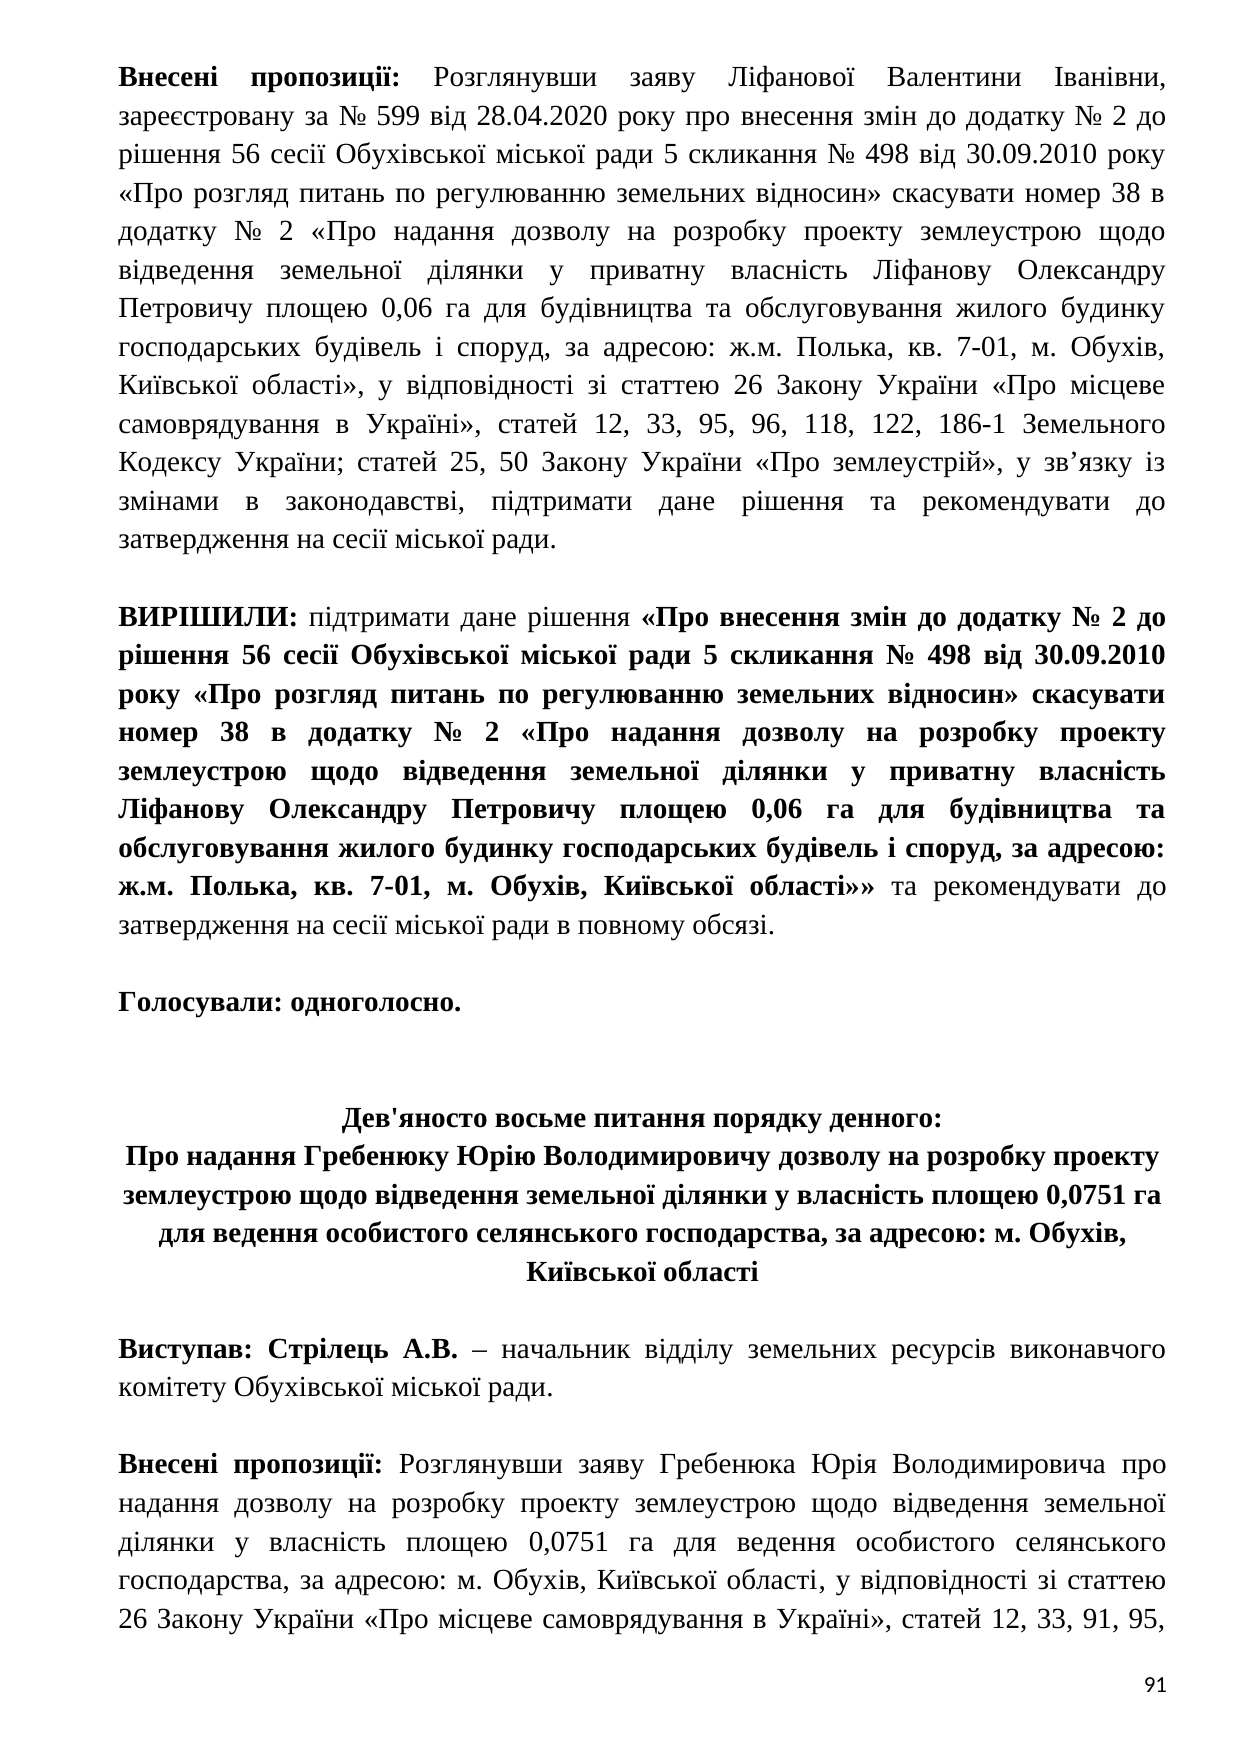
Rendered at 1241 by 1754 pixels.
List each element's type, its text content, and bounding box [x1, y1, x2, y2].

text Виступав: Стрілець А.В. – начальник відділу земельних ресурсів виконавчого комітету Обухівської міської ради. [118, 1331, 1167, 1403]
text Дев'яносто восьме питання порядку денного: [118, 1100, 1167, 1133]
text Про надання Гребенюку Юрію Володимировичу дозволу на розробку проекту землеустрою щодо відведення земельної ділянки у власність площею 0,0751 га для ведення особистого селянського господарства, за адресою: м. Обухів, Київської області [118, 1138, 1167, 1287]
text ВИРІШИЛИ: підтримати дане рішення «Про внесення змін до додатку № 2 до рішення 56 сесії Обухівської міської ради 5 скликання № 498 від 30.09.2010 року «Про розгляд питань по регулюванню земельних відносин» скасувати номер 38 в додатку № 2 «Про надання дозволу на розробку проекту землеустрою щодо відведення земельної ділянки у приватну власність Ліфанову Олександру Петровичу площею 0,06 га для будівництва та обслуговування жилого будинку господарських будівель і споруд, за адресою: ж.м. Полька, кв. 7-01, м. Обухів, Київської області»» та рекомендувати до затвердження на сесії міської ради в повному обсязі. [118, 599, 1167, 941]
text Голосували: одноголосно. [118, 984, 1167, 1018]
list Внесені пропозиції: Розглянувши заяву Ліфанової Валентини Іванівни, зареєстровану за № 599 від 28.04.2020 року про внесення змін до додатку № 2 до рішення 56 сесії Обухівської міської ради 5 скликання № 498 від 30.09.2010 року «Про розгляд питань по регулюванню земельних відносин» скасувати номер 38 в додатку № 2 «Про надання дозволу на розробку проекту землеустрою щодо відведення земельної ділянки у приватну власність Ліфанову Олександру Петровичу площею 0,06 га для будівництва та обслуговування жилого будинку господарських будівель і споруд, за адресою: ж.м. Полька, кв. 7-01, м. Обухів, Київської області», у відповідності зі статтею 26 Закону України «Про місцеве самоврядування в Україні», статей 12, 33, 95, 96, 118, 122, 186-1 Земельного Кодексу України; статей 25, 50 Закону України «Про землеустрій», у зв’язку із змінами в законодавстві, підтримати дане рішення та рекомендувати до затвердження на сесії міської ради. [118, 59, 1167, 555]
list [118, 1447, 1167, 1634]
